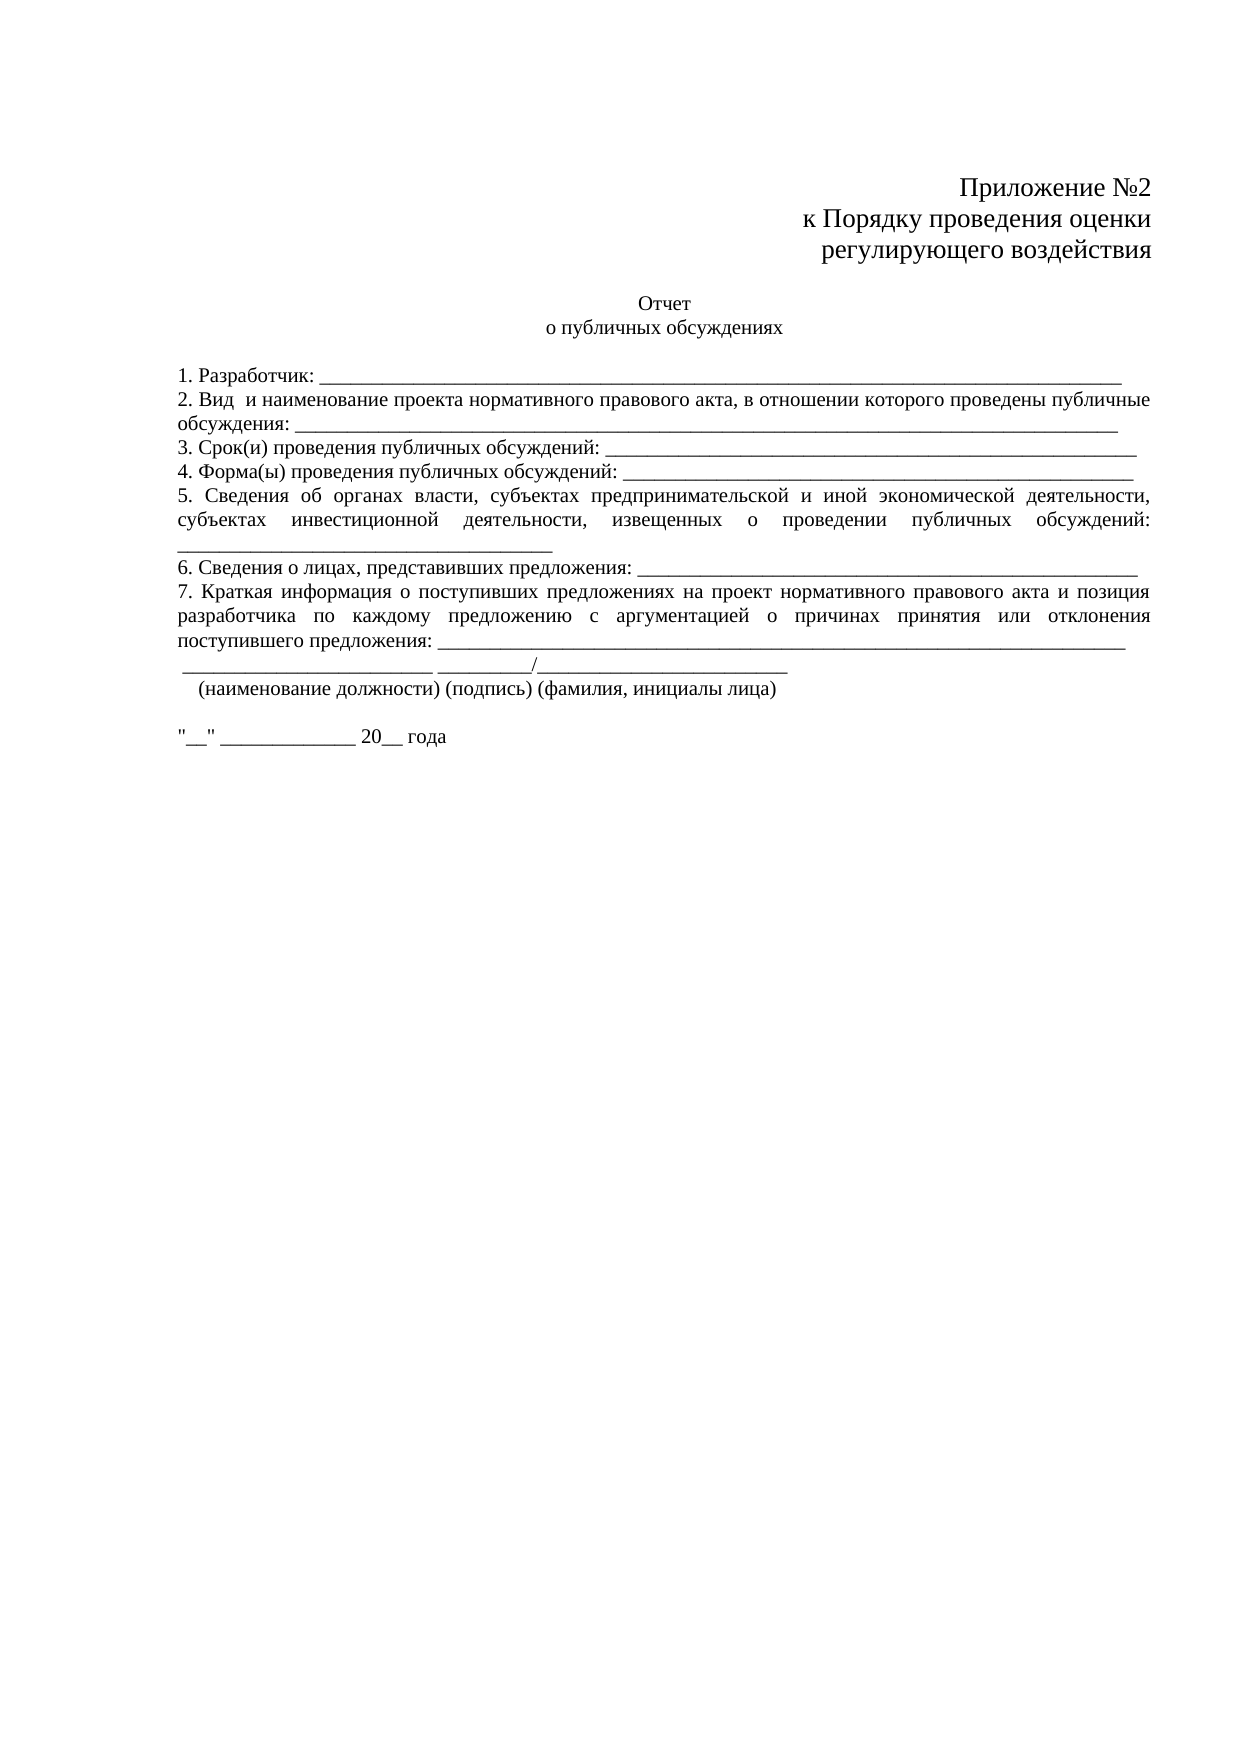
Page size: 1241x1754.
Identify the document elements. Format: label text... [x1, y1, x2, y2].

text 7. Краткая информация о поступивших предложениях на проект нормативного правового акта и позиция разработчика по каждому предложению с аргументацией о причинах принятия или отклонения поступившего предложения: __________________________________________________________________ [177, 579, 1152, 652]
text Отчет [177, 291, 1152, 315]
text 3. Срок(и) проведения публичных обсуждений: ___________________________________________________ [177, 435, 1152, 459]
text о публичных обсуждениях [177, 315, 1152, 339]
text 1. Разработчик: _____________________________________________________________________________ [177, 363, 1152, 387]
text "__" _____________ 20__ года [177, 724, 1152, 748]
text Приложение №2 [177, 171, 1152, 202]
text регулирующего воздействия [177, 233, 1152, 264]
text ________________________ _________/________________________ [177, 652, 1152, 676]
text 6. Сведения о лицах, представивших предложения: ________________________________________________ [177, 555, 1152, 579]
text 2. Вид и наименование проекта нормативного правового акта, в отношении которого проведены публичные обсуждения: _______________________________________________________________________________ [177, 387, 1152, 435]
text 5. Сведения об органах власти, субъектах предпринимательской и иной экономической деятельности, субъектах инвестиционной деятельности, извещенных о проведении публичных обсуждений: ____________________________________ [177, 483, 1152, 555]
text 4. Форма(ы) проведения публичных обсуждений: _________________________________________________ [177, 459, 1152, 483]
text к Порядку проведения оценки [177, 202, 1152, 233]
text (наименование должности) (подпись) (фамилия, инициалы лица) [177, 676, 1152, 700]
